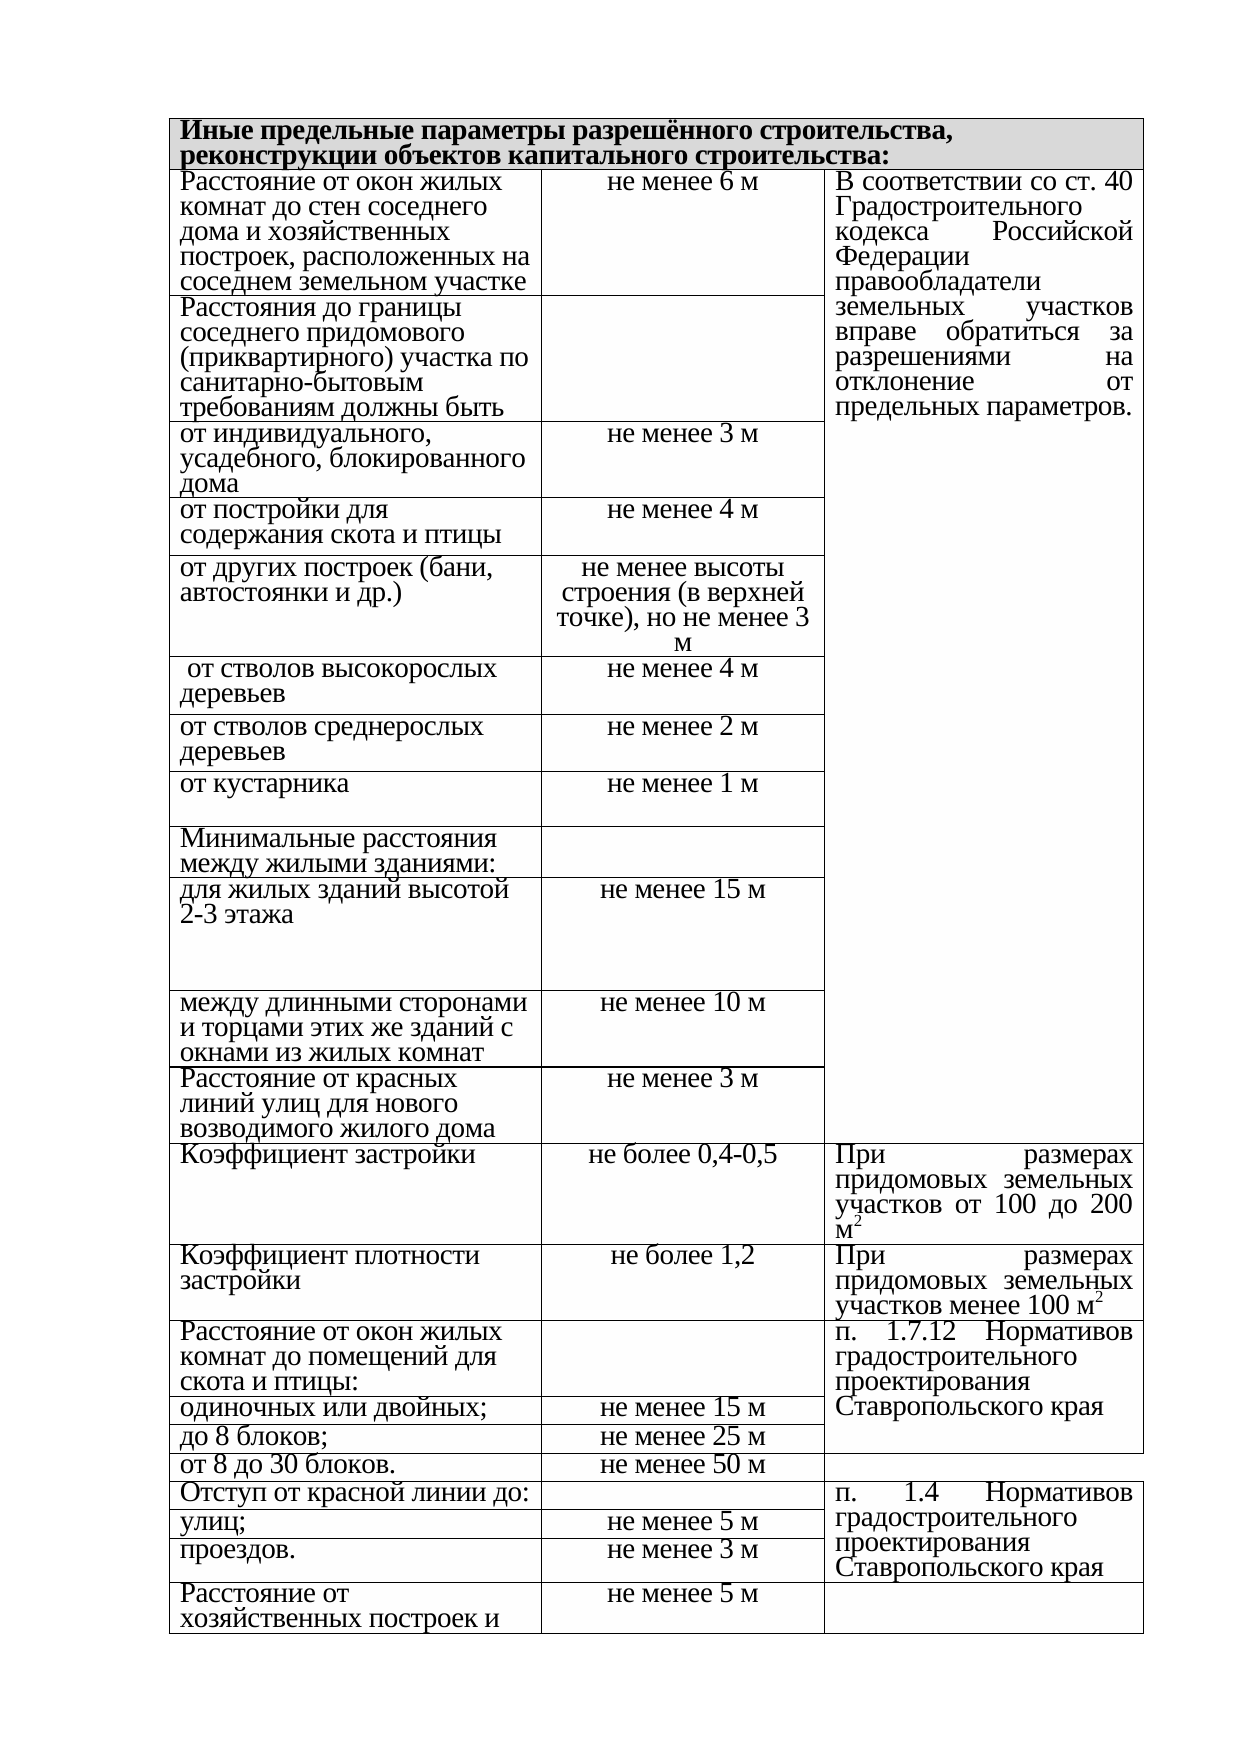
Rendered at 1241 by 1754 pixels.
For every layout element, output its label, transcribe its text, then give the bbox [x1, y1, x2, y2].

table_cell не менее 3 м [542, 1068, 824, 1142]
table_cell Коэффициент застройки [170, 1144, 541, 1243]
table_cell Отступ от красной линии до: [170, 1482, 541, 1509]
table_cell [542, 827, 824, 877]
table_cell [542, 1482, 824, 1509]
table_cell не менее высоты строения (в верхней точке), но не менее 3 м [542, 556, 824, 656]
table_cell не менее 50 м [542, 1454, 824, 1481]
table_cell для жилых зданий высотой 2-3 этажа [170, 878, 541, 990]
table_cell п. 1.7.12 Нормативов градостроительного проектирования Ставропольского края [825, 1321, 1143, 1452]
table_cell не менее 6 м [542, 170, 824, 295]
table_cell не более 1,2 [542, 1245, 824, 1319]
table_cell от индивидуального, усадебного, блокированного дома [170, 422, 541, 497]
table_cell Коэффициент плотности застройки [170, 1245, 541, 1319]
table_cell не более 0,4-0,5 [542, 1144, 824, 1243]
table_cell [170, 1583, 541, 1633]
table_cell от постройки для содержания скота и птицы [170, 498, 541, 555]
table_cell не менее 5 м [542, 1510, 824, 1538]
table_cell [542, 296, 824, 421]
table_cell не менее 5 м [542, 1583, 824, 1633]
table_cell В соответствии со ст. 40 Градостроительного кодекса Российской Федерации правообладатели земельных участков вправе обратиться за разрешениями на отклонение от предельных параметров. [825, 170, 1143, 1142]
table_cell При размерах придомовых земельных участков от 100 до 200 м2 [825, 1144, 1143, 1243]
table_cell до 8 блоков; [170, 1425, 541, 1452]
table_cell не менее 15 м [542, 1397, 824, 1424]
table_cell не менее 3 м [542, 1539, 824, 1582]
table_cell проездов. [170, 1539, 541, 1582]
table_cell не менее 25 м [542, 1425, 824, 1452]
table_cell Расстояние от окон жилых комнат до помещений для скота и птицы: [170, 1321, 541, 1396]
table_cell от 8 до 30 блоков. [170, 1454, 541, 1481]
table_cell не менее 3 м [542, 422, 824, 497]
table_cell не менее 15 м [542, 878, 824, 990]
table_cell Расстояние от окон жилых комнат до стен соседнего дома и хозяйственных построек, расположенных на соседнем земельном участке [170, 170, 541, 295]
table_cell не менее 10 м [542, 991, 824, 1066]
table_cell [825, 1583, 1143, 1633]
table_cell Иные предельные параметры разрешённого строительства, реконструкции объектов капитального строительства: [170, 119, 1143, 169]
table_cell п. 1.4 Нормативов градостроительного проектирования Ставропольского края [825, 1482, 1143, 1582]
table_cell При размерах придомовых земельных участков менее 100 м2 [825, 1245, 1143, 1319]
table_cell одиночных или двойных; [170, 1397, 541, 1424]
table_cell от кустарника [170, 772, 541, 826]
table_cell от стволов высокорослых деревьев [170, 657, 541, 714]
table_cell между длинными сторонами и торцами этих же зданий с окнами из жилых комнат [170, 991, 541, 1066]
table_cell Расстояния до границы соседнего придомового (приквартирного) участка по санитарно-бытовым требованиям должны быть [170, 296, 541, 421]
table_cell не менее 1 м [542, 772, 824, 826]
table_cell от других построек (бани, автостоянки и др.) [170, 556, 541, 656]
table_cell от стволов среднерослых деревьев [170, 715, 541, 771]
table_cell улиц; [170, 1510, 541, 1538]
table_cell не менее 4 м [542, 657, 824, 714]
table_cell Минимальные расстояния между жилыми зданиями: [170, 827, 541, 877]
table_cell Расстояние от красных линий улиц для нового возводимого жилого дома [170, 1068, 541, 1142]
table_cell [542, 1321, 824, 1396]
table_cell не менее 4 м [542, 498, 824, 555]
table_cell не менее 2 м [542, 715, 824, 771]
